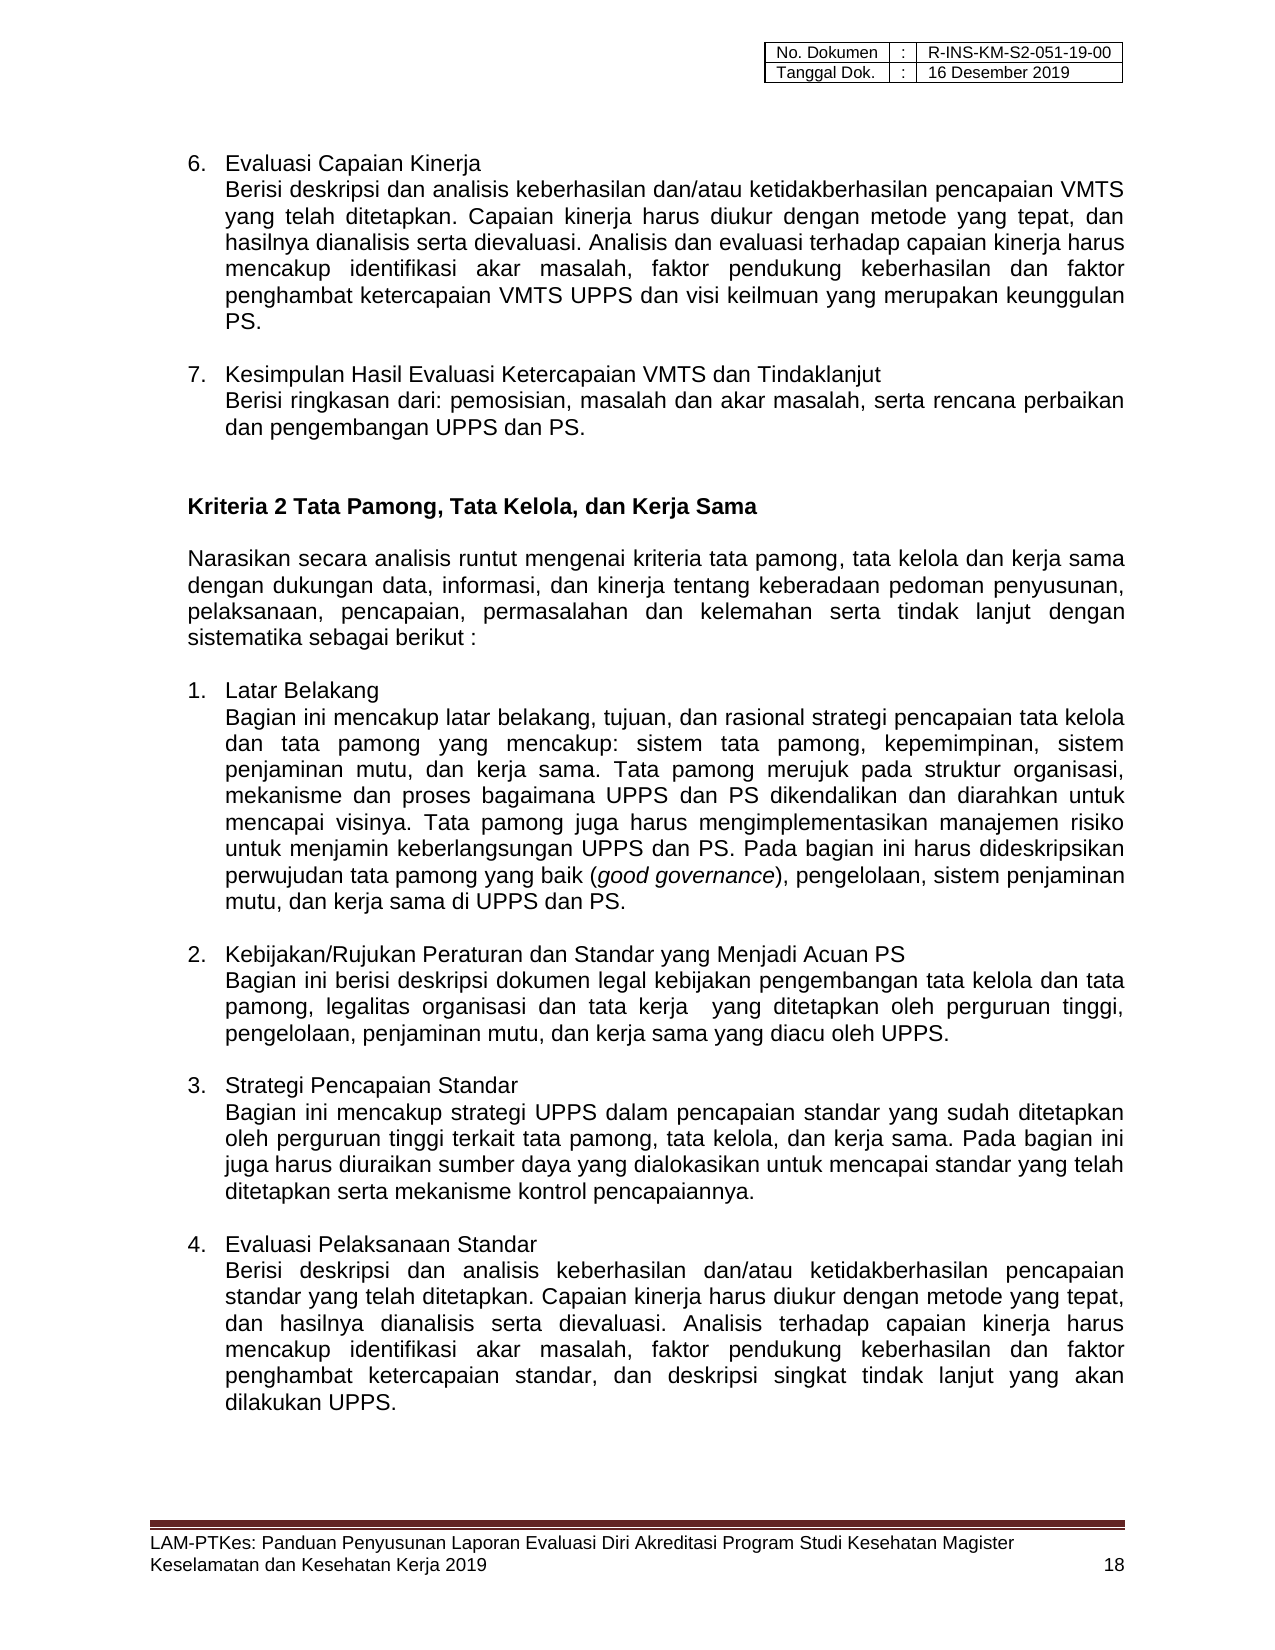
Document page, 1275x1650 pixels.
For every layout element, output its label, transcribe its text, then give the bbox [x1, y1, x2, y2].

subtitle Kriteria 2 Tata Pamong, Tata Kelola, dan Kerja Sama [187, 493, 1125, 519]
text Narasikan secara analisis runtut mengenai kriteria tata pamong, tata kelola dan kerja sama dengan dukungan data, informasi, dan kinerja tentang keberadaan pedoman penyusunan, pelaksanaan, pencapaian, permasalahan dan kelemahan serta tindak lanjut dengan sistematika sebagai berikut : [187, 545, 1125, 651]
text Berisi ringkasan dari: pemosisian, masalah dan akar masalah, serta rencana perbaikan dan pengembangan UPPS dan PS. [225, 387, 1125, 440]
list Latar Belakang [187, 677, 1125, 703]
text Bagian ini mencakup latar belakang, tujuan, dan rasional strategi pencapaian tata kelola dan tata pamong yang mencakup: sistem tata pamong, kepemimpinan, sistem penjaminan mutu, dan kerja sama. Tata pamong merujuk pada struktur organisasi, mekanisme dan proses bagaimana UPPS dan PS dikendalikan dan diarahkan untuk mencapai visinya. Tata pamong juga harus mengimplementasikan manajemen risiko untuk menjamin keberlangsungan UPPS dan PS. Pada bagian ini harus dideskripsikan perwujudan tata pamong yang baik (good governance), pengelolaan, sistem penjaminan mutu, dan kerja sama di UPPS dan PS. [225, 703, 1125, 914]
list Evaluasi Pelaksanaan Standar [187, 1231, 1125, 1257]
text Berisi deskripsi dan analisis keberhasilan dan/atau ketidakberhasilan pencapaian standar yang telah ditetapkan. Capaian kinerja harus diukur dengan metode yang tepat, dan hasilnya dianalisis serta dievaluasi. Analisis terhadap capaian kinerja harus mencakup identifikasi akar masalah, faktor pendukung keberhasilan dan faktor penghambat ketercapaian standar, dan deskripsi singkat tindak lanjut yang akan dilakukan UPPS. [225, 1257, 1125, 1415]
list Kebijakan/Rujukan Peraturan dan Standar yang Menjadi Acuan PS [187, 941, 1125, 967]
list Strategi Pencapaian Standar [187, 1072, 1125, 1099]
list Kesimpulan Hasil Evaluasi Ketercapaian VMTS dan Tindaklanjut [187, 361, 1125, 387]
list Evaluasi Capaian Kinerja [187, 150, 1125, 176]
text Bagian ini berisi deskripsi dokumen legal kebijakan pengembangan tata kelola dan tata pamong, legalitas organisasi dan tata kerja yang ditetapkan oleh perguruan tinggi, pengelolaan, penjaminan mutu, dan kerja sama yang diacu oleh UPPS. [225, 967, 1125, 1046]
text Bagian ini mencakup strategi UPPS dalam pencapaian standar yang sudah ditetapkan oleh perguruan tinggi terkait tata pamong, tata kelola, dan kerja sama. Pada bagian ini juga harus diuraikan sumber daya yang dialokasikan untuk mencapai standar yang telah ditetapkan serta mekanisme kontrol pencapaiannya. [225, 1099, 1125, 1204]
text Berisi deskripsi dan analisis keberhasilan dan/atau ketidakberhasilan pencapaian VMTS yang telah ditetapkan. Capaian kinerja harus diukur dengan metode yang tepat, dan hasilnya dianalisis serta dievaluasi. Analisis dan evaluasi terhadap capaian kinerja harus mencakup identifikasi akar masalah, faktor pendukung keberhasilan dan faktor penghambat ketercapaian VMTS UPPS dan visi keilmuan yang merupakan keunggulan PS. [225, 176, 1125, 334]
